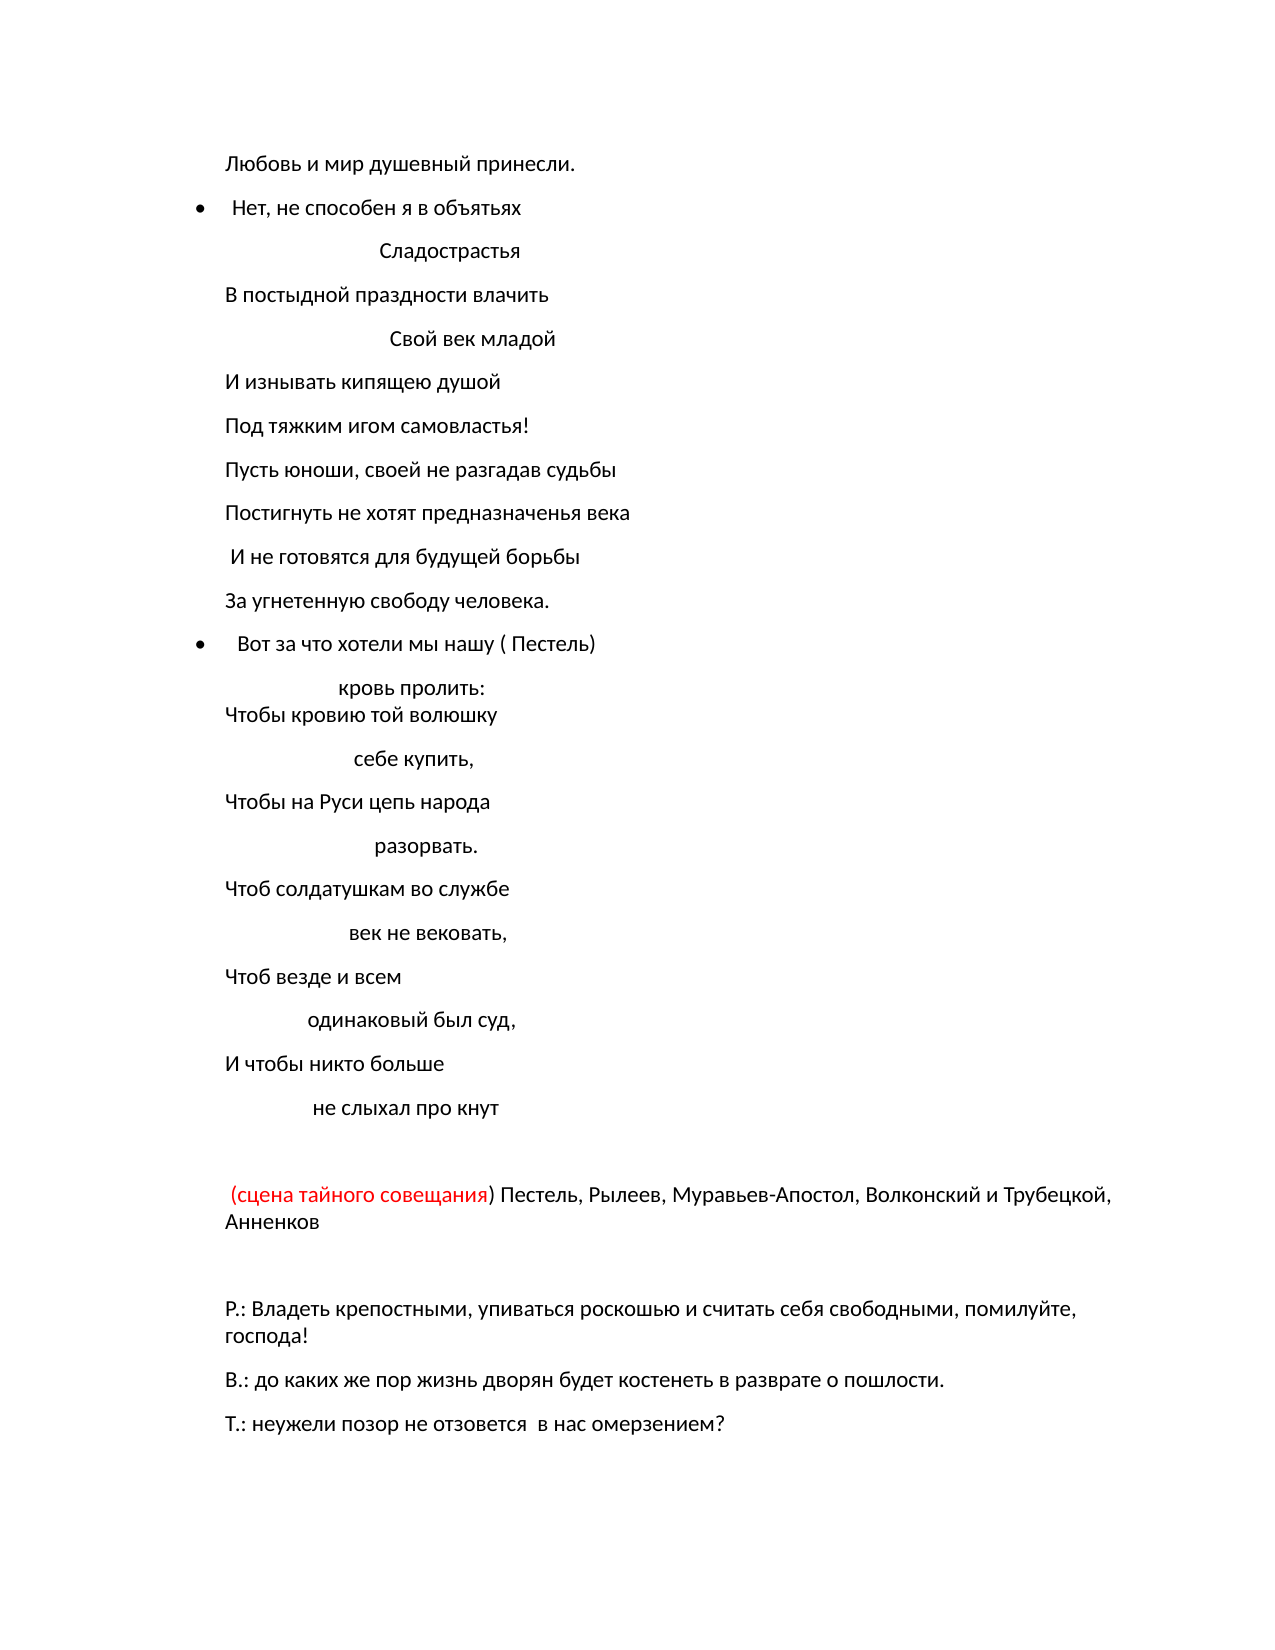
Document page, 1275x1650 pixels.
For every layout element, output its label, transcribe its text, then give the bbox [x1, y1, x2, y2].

text Любовь и мир душевный принесли. [225, 150, 1125, 177]
text И не готовятся для будущей борьбы [225, 543, 1125, 570]
text век не вековать, [225, 919, 1125, 946]
text не слыхал про кнут [225, 1093, 1125, 1121]
list Нет, не способен я в объятьях [194, 194, 1125, 221]
text В постыдной праздности влачить [225, 281, 1125, 308]
text Постигнуть не хотят предназначенья века [225, 499, 1125, 526]
list Вот за что хотели мы нашу ( Пестель) [194, 630, 1125, 657]
text В.: до каких же пор жизнь дворян будет костенеть в разврате о пошлости. [225, 1366, 1125, 1393]
text Т.: неужели позор не отзовется в нас омерзением? [225, 1409, 1125, 1436]
text За угнетенную свободу человека. [225, 586, 1125, 613]
text одинаковый был суд, [225, 1006, 1125, 1033]
text разорвать. [225, 832, 1125, 859]
text кровь пролить: Чтобы кровию той волюшку [225, 674, 1125, 728]
text (сцена тайного совещания) Пестель, Рылеев, Муравьев-Апостол, Волконский и Трубецкой, Анненков [225, 1181, 1125, 1235]
text Чтоб везде и всем [225, 963, 1125, 989]
text И чтобы никто больше [225, 1050, 1125, 1077]
text Р.: Владеть крепостными, упиваться роскошью и считать себя свободными, помилуйте, господа! [225, 1295, 1125, 1349]
text Чтобы на Руси цепь народа [225, 788, 1125, 815]
text Свой век младой [225, 324, 1125, 352]
text Чтоб солдатушкам во службе [225, 875, 1125, 902]
text Под тяжким игом самовластья! [225, 412, 1125, 439]
text И изнывать кипящею душой [225, 368, 1125, 395]
text Пусть юноши, своей не разгадав судьбы [225, 456, 1125, 482]
text себе купить, [225, 744, 1125, 771]
text Сладострастья [225, 237, 1125, 264]
